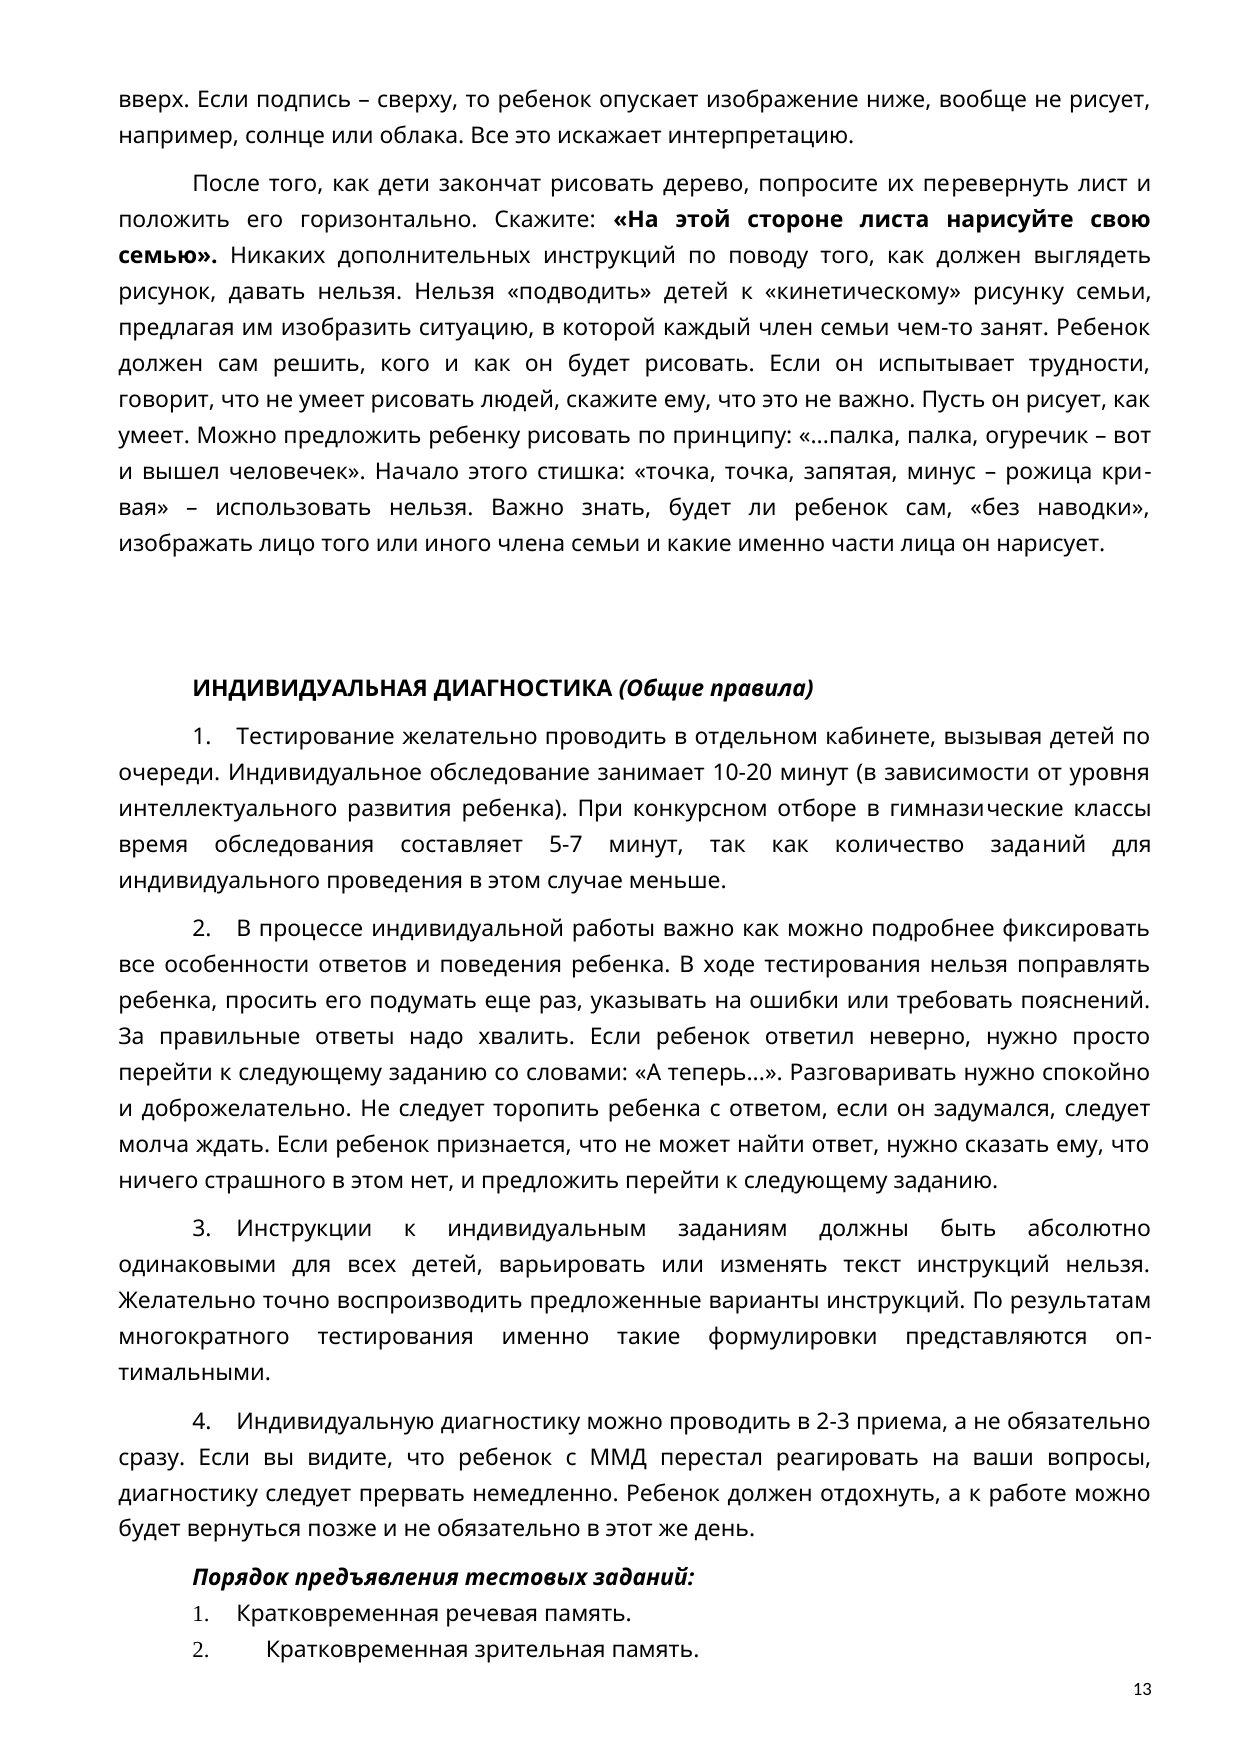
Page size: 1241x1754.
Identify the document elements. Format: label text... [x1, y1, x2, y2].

list Инструкции к индивидуальным заданиям должны быть абсолютно одинаковыми для всех детей, варьировать или изменять текст инструкций нельзя. Желательно точно воспроизводить предложенные варианты инструкций. По результатам многократного тестирования именно такие формулировки представляются оптимальными. [118, 1212, 1152, 1387]
list Кратковременная речевая память. [118, 1597, 1152, 1628]
text Порядок предъявления тестовых заданий: [118, 1561, 1152, 1592]
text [118, 83, 1152, 150]
text После того, как дети закончат рисовать дерево, попросите их перевернуть лист и положить его горизонтально. Скажите: «На этой стороне листа нарисуйте свою семью». Никаких дополнительных инструкций по поводу того, как должен выглядеть рисунок, давать нельзя. Нельзя «подводить» детей к «кинетическому» рисунку семьи, предлагая им изобразить ситуацию, в которой каждый член семьи чем-то занят. Ребенок должен сам решить, кого и как он будет рисовать. Если он испытывает трудности, говорит, что не умеет рисовать людей, скажите ему, что это не важно. Пусть он рисует, как умеет. Можно предложить ребенку рисовать по принципу: «...палка, палка, огуречик – вот и вышел человечек». Начало этого стишка: «точка, точка, запятая, минус – рожица кривая» – использовать нельзя. Важно знать, будет ли ребенок сам, «без наводки», изображать лицо того или иного члена семьи и какие именно части лица он нарисует. [118, 167, 1152, 558]
list Кратковременная зрительная память. [118, 1633, 1152, 1664]
list Тестирование желательно проводить в отдельном кабинете, вызывая детей по очереди. Индивидуальное обследование занимает 10-20 минут (в зависимости от уровня интеллектуального развития ребенка). При конкурсном отборе в гимназические классы время обследования составляет 5-7 минут, так как количество заданий для индивидуального проведения в этом случае меньше. [118, 720, 1152, 895]
text ИНДИВИДУАЛЬНАЯ ДИАГНОСТИКА (Общие правила) [118, 672, 1152, 703]
list В процессе индивидуальной работы важно как можно подробнее фиксировать все особенности ответов и поведения ребенка. В ходе тестирования нельзя поправлять ребенка, просить его подумать еще раз, указывать на ошибки или требовать пояснений. За правильные ответы надо хвалить. Если ребенок ответил неверно, нужно просто перейти к следующему заданию со словами: «А теперь...». Разговаривать нужно спокойно и доброжелательно. Не следует торопить ребенка с ответом, если он задумался, следует молча ждать. Если ребенок признается, что не может найти ответ, нужно сказать ему, что ничего страшного в этом нет, и предложить перейти к следующему заданию. [118, 912, 1152, 1195]
list Индивидуальную диагностику можно проводить в 2-3 приема, а не обязательно сразу. Если вы видите, что ребенок с ММД перестал реагировать на ваши вопросы, диагностику следует прервать немедленно. Ребенок должен отдохнуть, а к работе можно будет вернуться позже и не обязательно в этот же день. [118, 1404, 1152, 1544]
